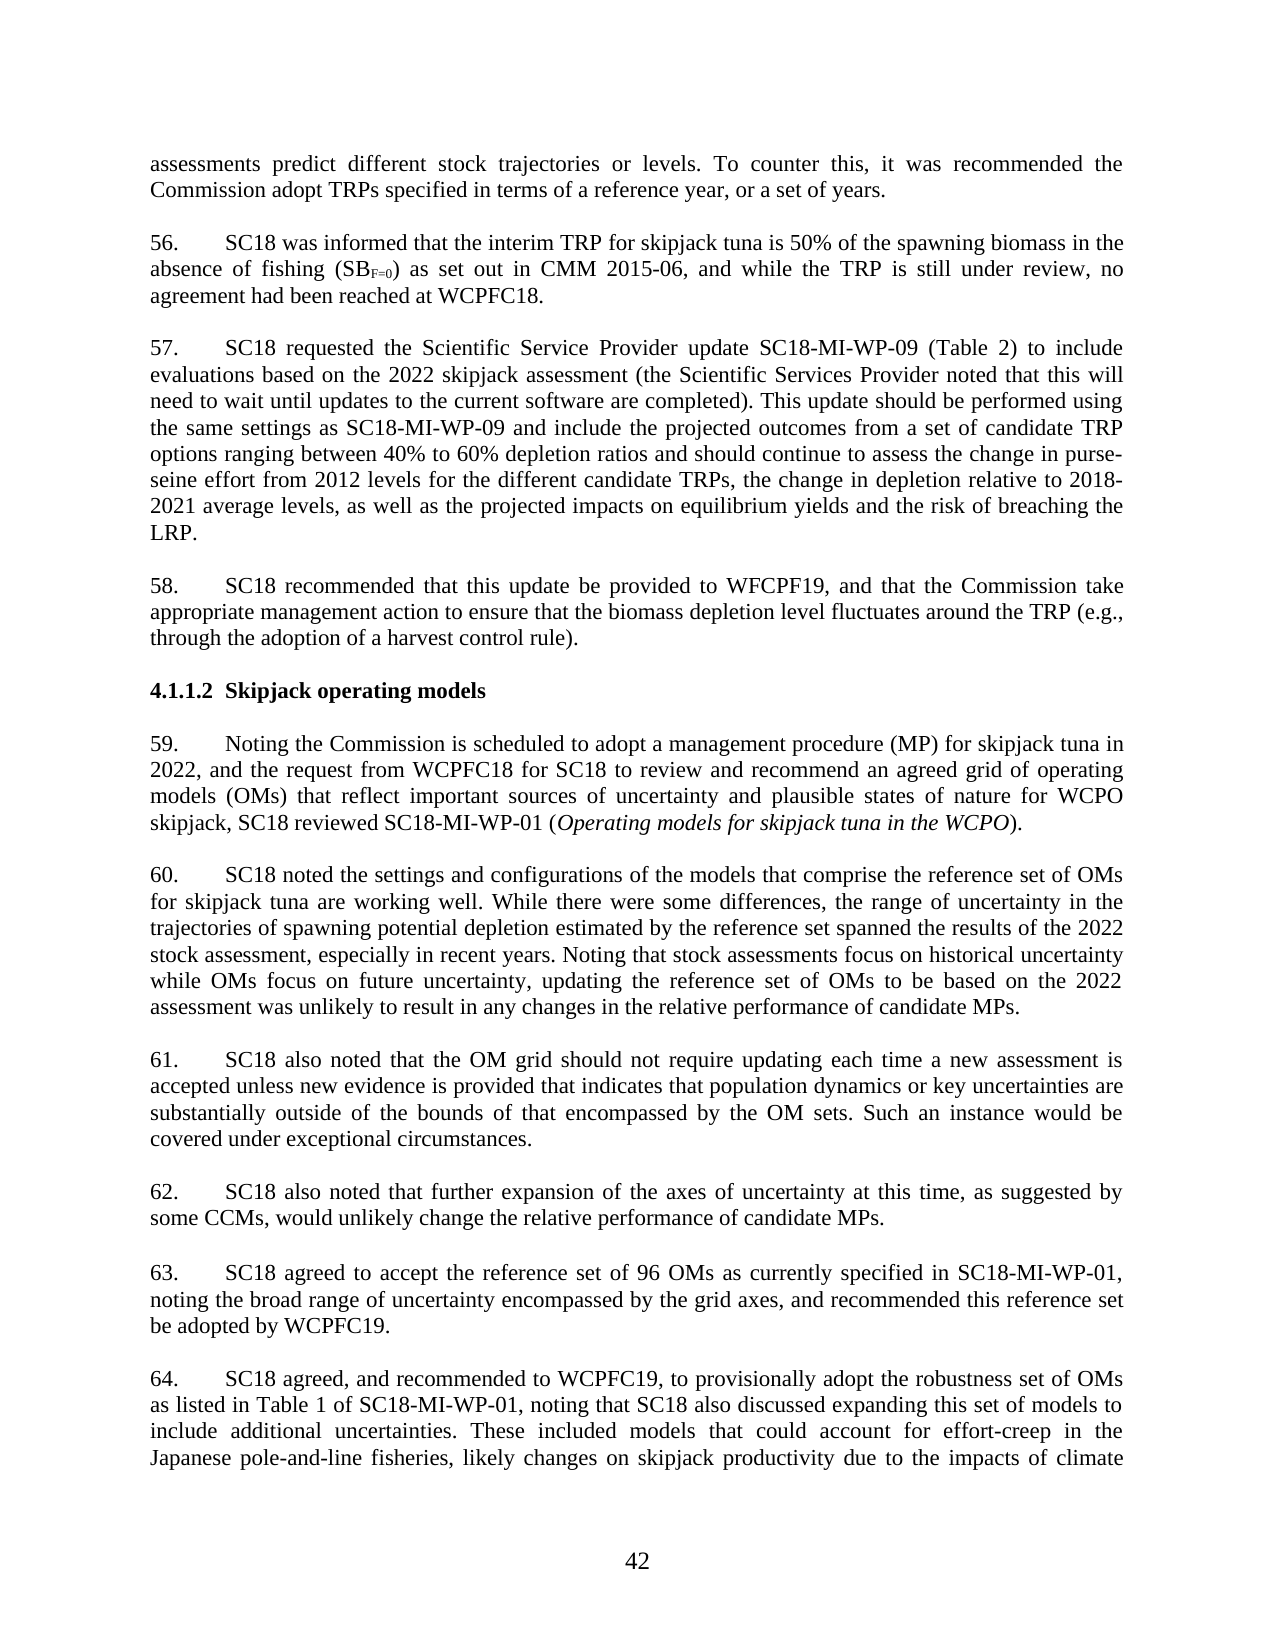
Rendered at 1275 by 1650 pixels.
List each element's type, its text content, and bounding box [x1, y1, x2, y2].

text SC18 agreed to accept the reference set of 96 OMs as currently specified in SC18-MI-WP-01, noting the broad range of uncertainty encompassed by the grid axes, and recommended this reference set be adopted by WCPFC19. [150, 1259, 1125, 1338]
text SC18 was informed that the interim TRP for skipjack tuna is 50% of the spawning biomass in the absence of fishing (SBF=0) as set out in CMM 2015-06, and while the TRP is still under review, no agreement had been reached at WCPFC18. [150, 229, 1125, 308]
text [150, 150, 1125, 203]
text SC18 also noted that the OM grid should not require updating each time a new assessment is accepted unless new evidence is provided that indicates that population dynamics or key uncertainties are substantially outside of the bounds of that encompassed by the OM sets. Such an instance would be covered under exceptional circumstances. [150, 1046, 1125, 1151]
text SC18 recommended that this update be provided to WFCPF19, and that the Commission take appropriate management action to ensure that the biomass depletion level fluctuates around the TRP (e.g., through the adoption of a harvest control rule). [150, 572, 1125, 651]
text SC18 noted the settings and configurations of the models that comprise the reference set of OMs for skipjack tuna are working well. While there were some differences, the range of uncertainty in the trajectories of spawning potential depletion estimated by the reference set spanned the results of the 2022 stock assessment, especially in recent years. Noting that stock assessments focus on historical uncertainty while OMs focus on future uncertainty, updating the reference set of OMs to be based on the 2022 assessment was unlikely to result in any changes in the relative performance of candidate MPs. [150, 862, 1125, 1020]
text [150, 1365, 1125, 1470]
list Skipjack operating models [150, 677, 1125, 703]
text SC18 also noted that further expansion of the axes of uncertainty at this time, as suggested by some CCMs, would unlikely change the relative performance of candidate MPs. [150, 1178, 1125, 1231]
text Noting the Commission is scheduled to adopt a management procedure (MP) for skipjack tuna in 2022, and the request from WCPFC18 for SC18 to review and recommend an agreed grid of operating models (OMs) that reflect important sources of uncertainty and plausible states of nature for WCPO skipjack, SC18 reviewed SC18-MI-WP-01 (Operating models for skipjack tuna in the WCPO). [150, 730, 1125, 835]
text SC18 requested the Scientific Service Provider update SC18-MI-WP-09 (Table 2) to include evaluations based on the 2022 skipjack assessment (the Scientific Services Provider noted that this will need to wait until updates to the current software are completed). This update should be performed using the same settings as SC18-MI-WP-09 and include the projected outcomes from a set of candidate TRP options ranging between 40% to 60% depletion ratios and should continue to assess the change in purse-seine effort from 2012 levels for the different candidate TRPs, the change in depletion relative to 2018-2021 average levels, as well as the projected impacts on equilibrium yields and the risk of breaching the LRP. [150, 334, 1125, 545]
